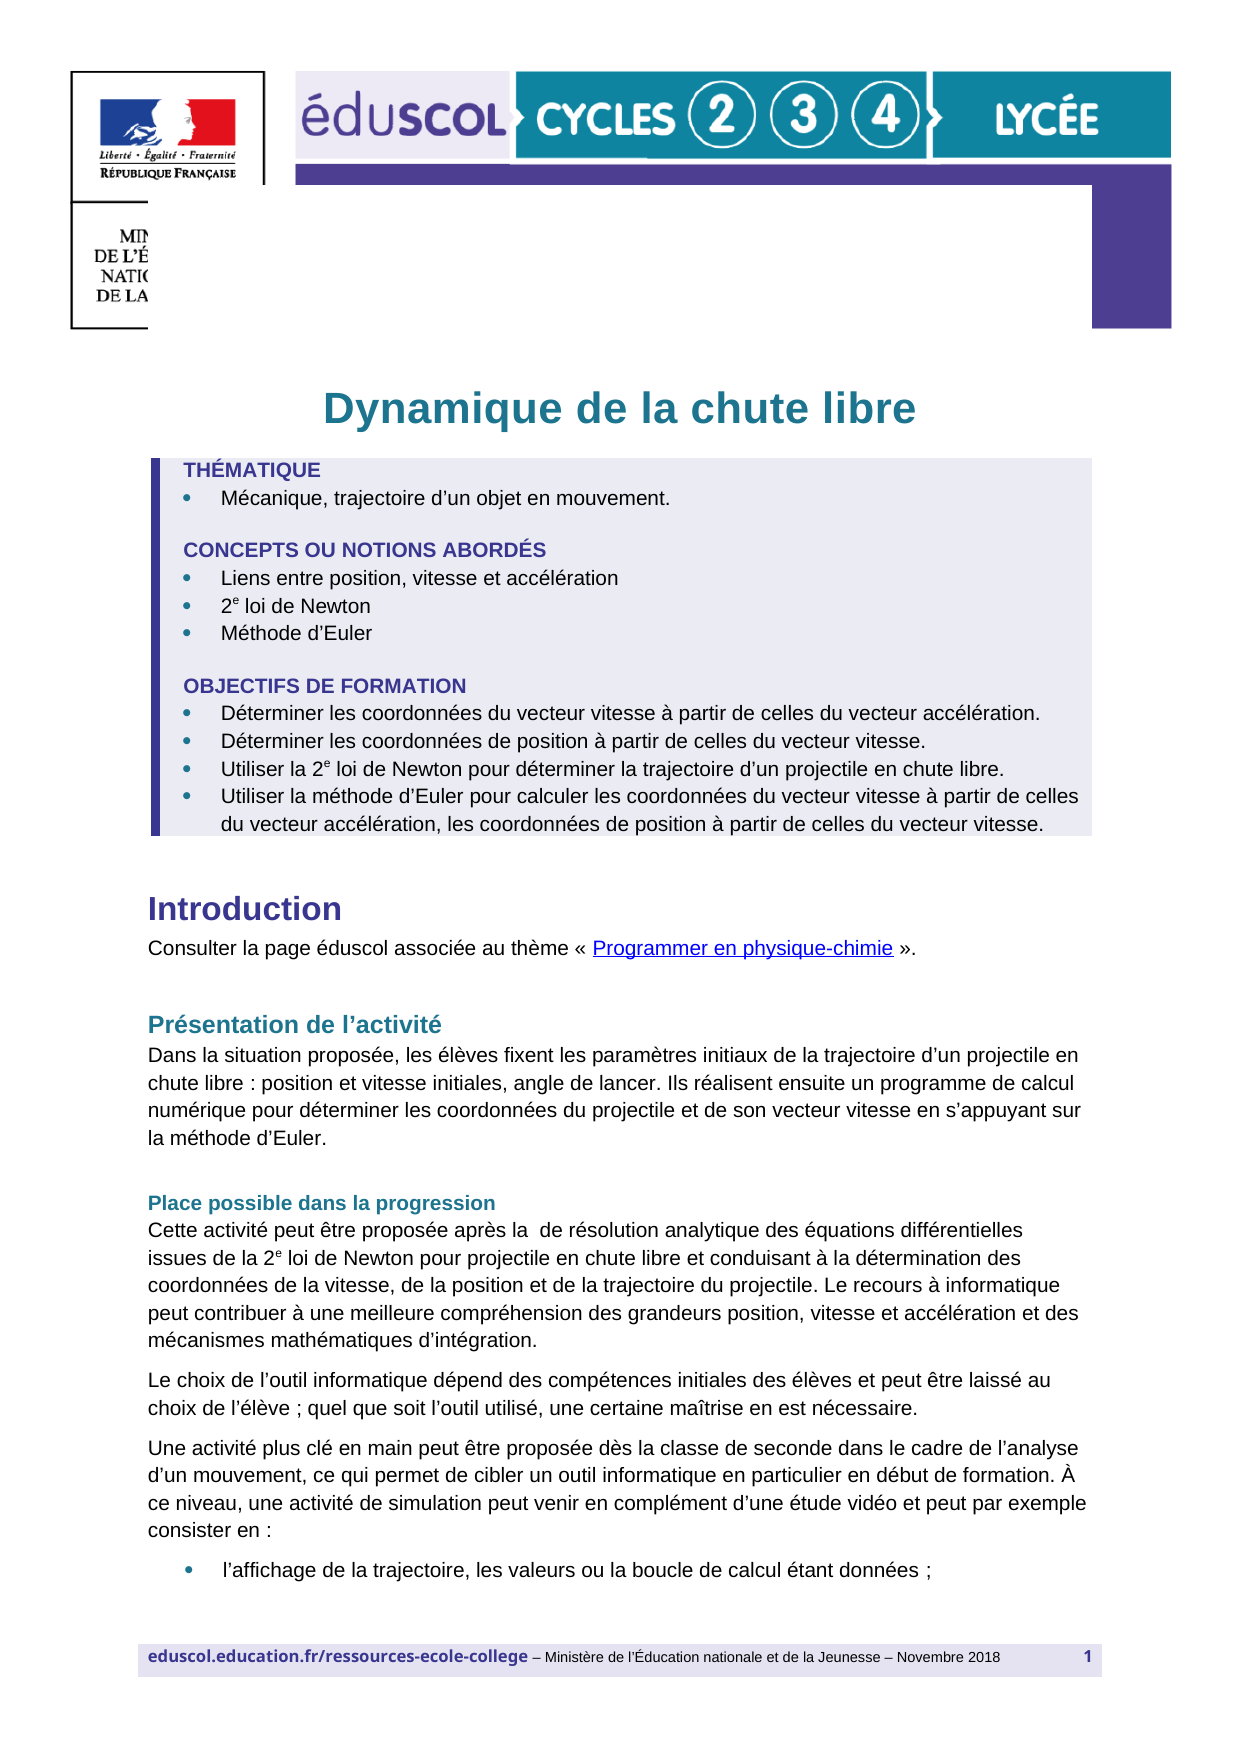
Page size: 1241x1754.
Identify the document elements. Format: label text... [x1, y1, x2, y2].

text Dans la situation proposée, les élèves fixent les paramètres initiaux de la trajectoire d’un projectile en chute libre : position et vitesse initiales, angle de lancer. Ils réalisent ensuite un programme de calcul numérique pour déterminer les coordonnées du projectile et de son vecteur vitesse en s’appuyant sur la méthode d’Euler. [148, 1043, 1092, 1150]
picture [0, 0, 1241, 346]
list Méthode d’Euler [160, 621, 1092, 645]
text Introduction [148, 889, 1092, 927]
text ConceptS ou notions abordÉs [160, 538, 1092, 562]
list Utiliser la méthode d’Euler pour calculer les coordonnées du vecteur vitesse à partir de celles du vecteur accélération, les coordonnées de position à partir de celles du vecteur vitesse. [160, 784, 1092, 836]
text Une activité plus clé en main peut être proposée dès la classe de seconde dans le cadre de l’analyse d’un mouvement, ce qui permet de cibler un outil informatique en particulier en début de formation. À ce niveau, une activité de simulation peut venir en complément d’une étude vidéo et peut par exemple consister en : [148, 1436, 1092, 1542]
text Objectifs de formation [160, 674, 1092, 698]
list Utiliser la 2e loi de Newton pour déterminer la trajectoire d’un projectile en chute libre. [160, 756, 1092, 780]
list Déterminer les coordonnées du vecteur vitesse à partir de celles du vecteur accélération. [160, 701, 1092, 725]
text Le choix de l’outil informatique dépend des compétences initiales des élèves et peut être laissé au choix de l’élève ; quel que soit l’outil utilisé, une certaine maîtrise en est nécessaire. [148, 1368, 1092, 1420]
list 2e loi de Newton [160, 593, 1092, 617]
list Déterminer les coordonnées de position à partir de celles du vecteur vitesse. [160, 729, 1092, 753]
subtitle Présentation de l’activité [148, 1010, 1092, 1039]
list l’affichage de la trajectoire, les valeurs ou la boucle de calcul étant données ; [185, 1558, 1092, 1582]
text Cette activité peut être proposée après la de résolution analytique des équations différentielles issues de la 2e loi de Newton pour projectile en chute libre et conduisant à la détermination des coordonnées de la vitesse, de la position et de la trajectoire du projectile. Le recours à informatique peut contribuer à une meilleure compréhension des grandeurs position, vitesse et accélération et des mécanismes mathématiques d’intégration. [148, 1218, 1092, 1352]
list Mécanique, trajectoire d’un objet en mouvement. [160, 486, 1092, 510]
title Dynamique de la chute libre [148, 185, 1092, 433]
subtitle Place possible dans la progression [148, 1191, 1092, 1215]
list Liens entre position, vitesse et accélération [160, 566, 1092, 590]
text ThÉmatique [160, 458, 1092, 482]
text Consulter la page éduscol associée au thème « Programmer en physique-chimie ». [148, 933, 1092, 960]
